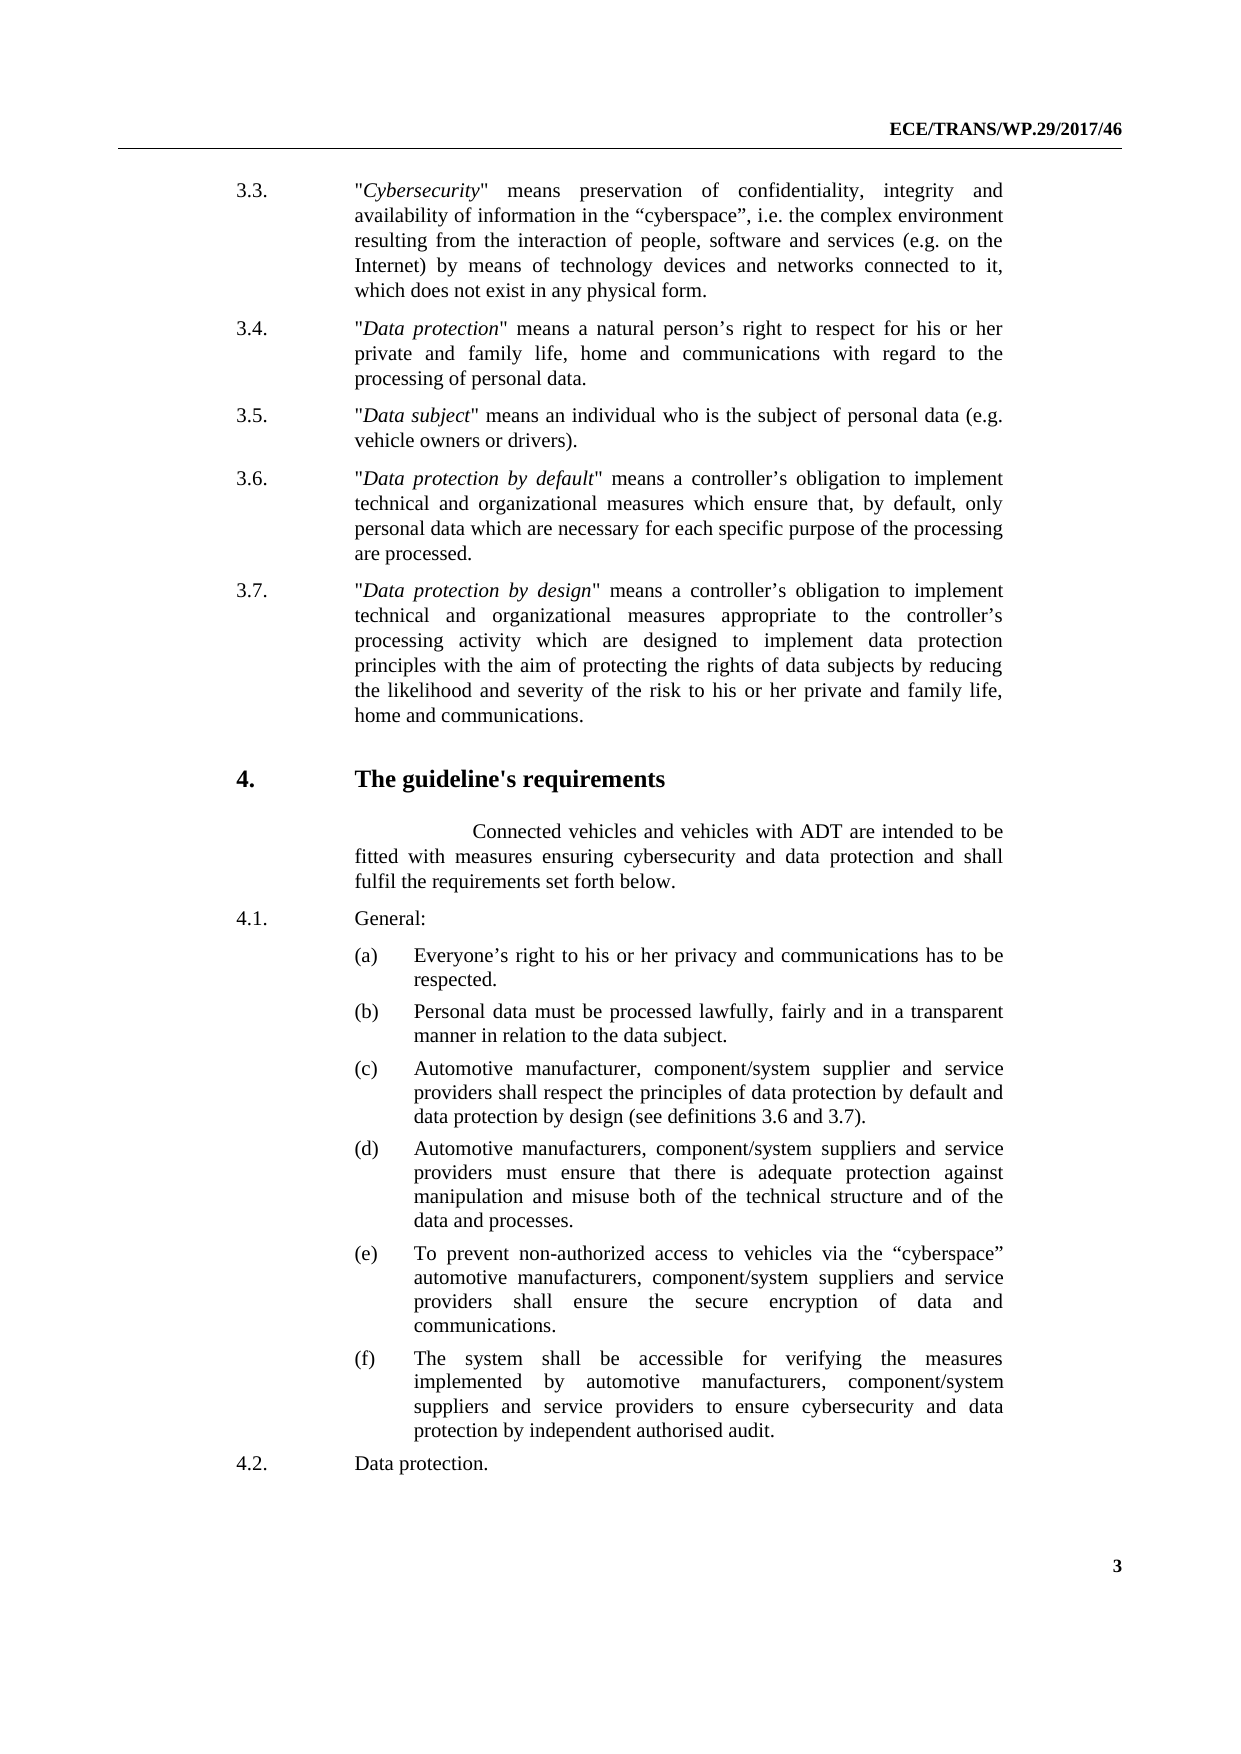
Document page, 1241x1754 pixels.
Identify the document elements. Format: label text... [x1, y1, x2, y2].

text 3.4. "Data protection" means a natural person’s right to respect for his or her private and family life, home and communications with regard to the processing of personal data. [236, 315, 1004, 390]
text Connected vehicles and vehicles with ADT are intended to be fitted with measures ensuring cybersecurity and data protection and shall fulfil the requirements set forth below. [354, 818, 1004, 893]
text (e) To prevent non-authorized access to vehicles via the “cyberspace” automotive manufacturers, component/system suppliers and service providers shall ensure the secure encryption of data and communications. [354, 1241, 1004, 1337]
text 3.3. "Cybersecurity" means preservation of confidentiality, integrity and availability of information in the “cyberspace”, i.e. the complex environment resulting from the interaction of people, software and services (e.g. on the Internet) by means of technology devices and networks connected to it, which does not exist in any physical form. [236, 177, 1004, 302]
text (a) Everyone’s right to his or her privacy and communications has to be respected. [354, 943, 1004, 991]
text 4.1. General: [236, 905, 1004, 930]
text 3.5. "Data subject" means an individual who is the subject of personal data (e.g. vehicle owners or drivers). [236, 402, 1004, 452]
text (d) Automotive manufacturers, component/system suppliers and service providers must ensure that there is adequate protection against manipulation and misuse both of the technical structure and of the data and processes. [354, 1136, 1004, 1232]
text 3.6. "Data protection by default" means a controller’s obligation to implement technical and organizational measures which ensure that, by default, only personal data which are necessary for each specific purpose of the processing are processed. [236, 465, 1004, 565]
text (c) Automotive manufacturer, component/system supplier and service providers shall respect the principles of data protection by default and data protection by design (see definitions 3.6 and 3.7). [354, 1056, 1004, 1128]
text 4. The guideline's requirements [118, 765, 1004, 793]
text (f) The system shall be accessible for verifying the measures implemented by automotive manufacturers, component/system suppliers and service providers to ensure cybersecurity and data protection by independent authorised audit. [354, 1345, 1004, 1442]
text 4.2. Data protection. [236, 1450, 1004, 1475]
text (b) Personal data must be processed lawfully, fairly and in a transparent manner in relation to the data subject. [354, 999, 1004, 1047]
text 3.7. "Data protection by design" means a controller’s obligation to implement technical and organizational measures appropriate to the controller’s processing activity which are designed to implement data protection principles with the aim of protecting the rights of data subjects by reducing the likelihood and severity of the risk to his or her private and family life, home and communications. [236, 577, 1004, 727]
